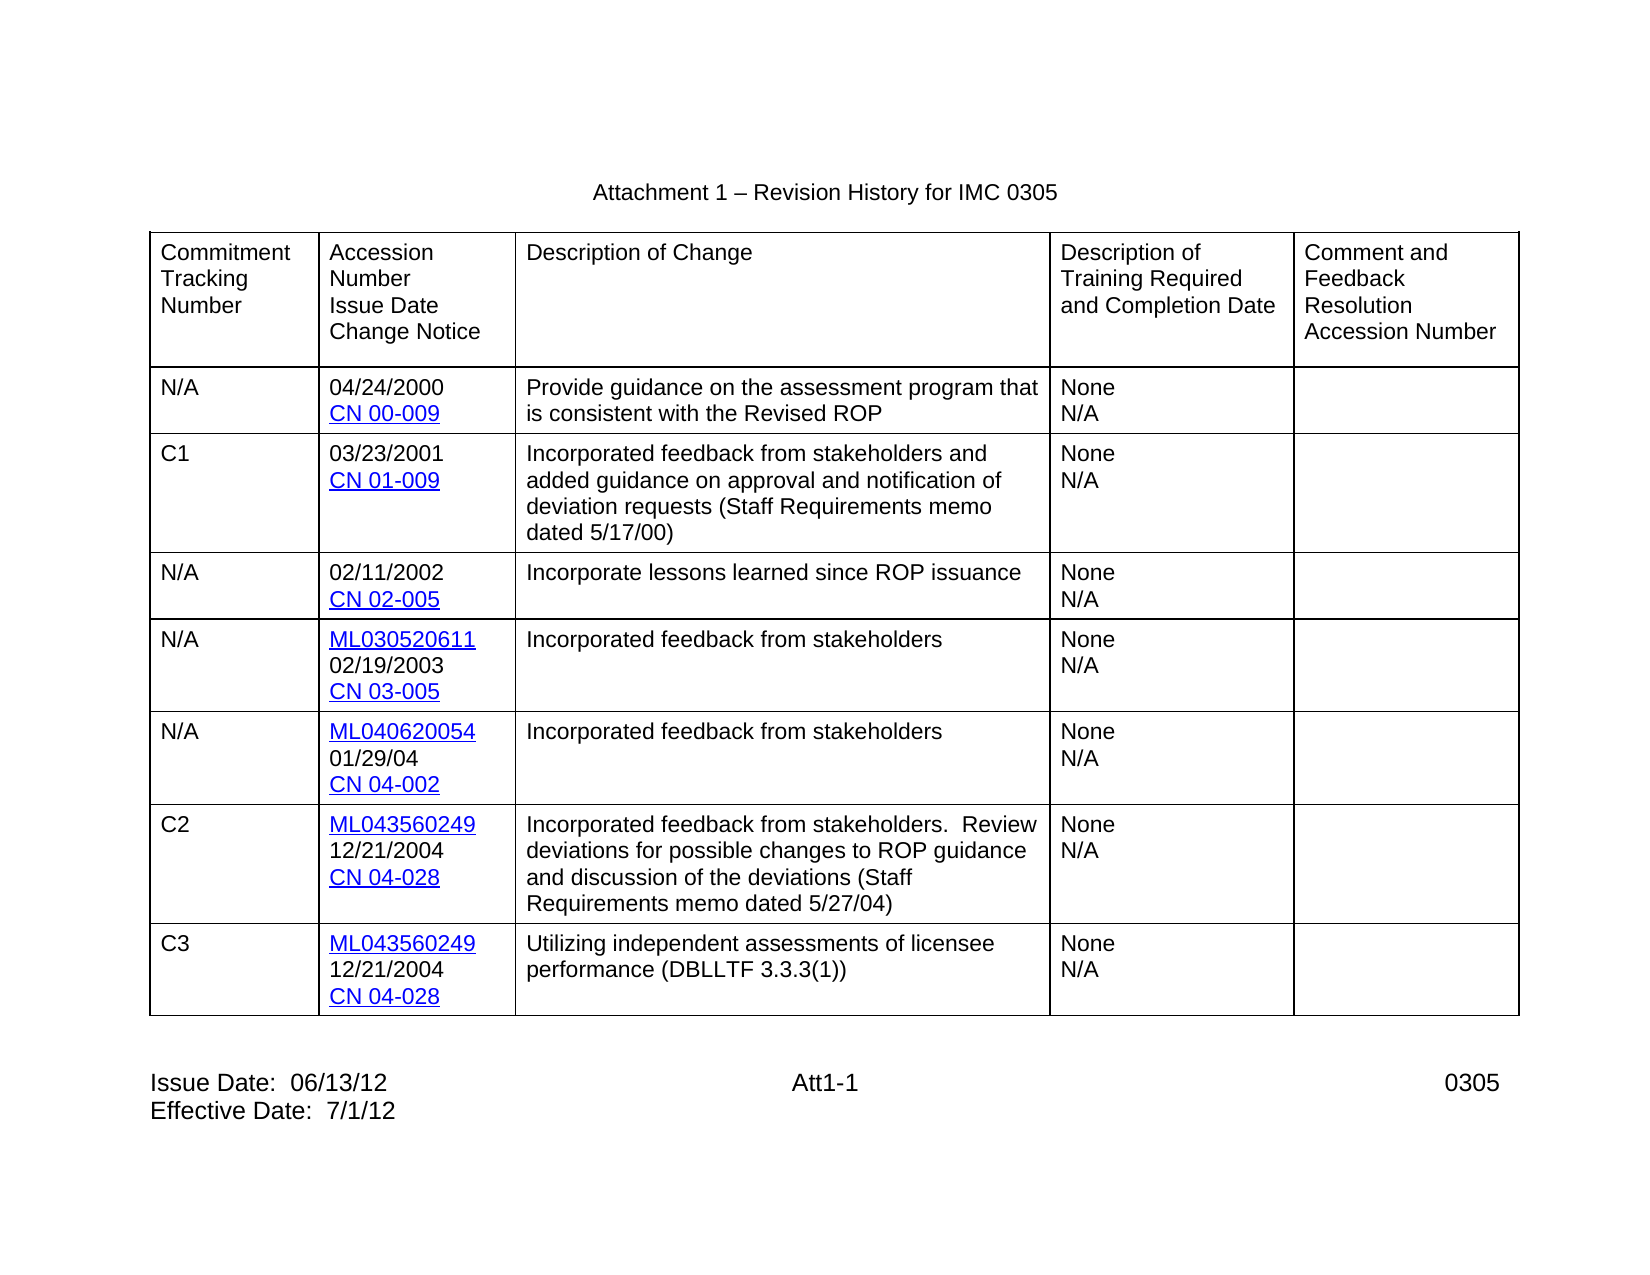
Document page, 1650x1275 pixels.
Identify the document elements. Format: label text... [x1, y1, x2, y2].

table_cell Provide guidance on the assessment program that is consistent with the Revised ROP [516, 368, 1049, 433]
table_cell [1295, 620, 1518, 711]
table_cell C2 [151, 805, 318, 922]
table_cell Incorporated feedback from stakeholders [516, 712, 1049, 803]
table_cell Incorporate lessons learned since ROP issuance [516, 553, 1049, 618]
table_cell ML030520611 02/19/2003 CN 03-005 [320, 620, 515, 711]
table_cell None N/A [1051, 924, 1293, 1015]
table_cell [1295, 434, 1518, 552]
table_cell None N/A [1051, 368, 1293, 433]
table_cell ML043560249 12/21/2004 CN 04-028 [320, 924, 515, 1015]
table_cell None N/A [1051, 805, 1293, 922]
table_cell [1295, 805, 1518, 922]
table_cell None N/A [1051, 712, 1293, 803]
table_cell [1295, 368, 1518, 433]
table_cell ML040620054 01/29/04 CN 04-002 [320, 712, 515, 803]
table_cell None N/A [1051, 434, 1293, 552]
table_header Description of Training Required and Completion Date [1051, 233, 1293, 366]
table_cell N/A [151, 553, 318, 618]
table_header Comment and Feedback Resolution Accession Number [1295, 233, 1518, 366]
table_cell [1295, 712, 1518, 803]
table_cell None N/A [1051, 553, 1293, 618]
table_header Commitment Tracking Number [151, 233, 318, 366]
table_cell N/A [151, 368, 318, 433]
table_cell 02/11/2002 CN 02-005 [320, 553, 515, 618]
table_cell Incorporated feedback from stakeholders [516, 620, 1049, 711]
table_header Accession Number Issue Date Change Notice [320, 233, 515, 366]
table_cell None N/A [1051, 620, 1293, 711]
table_cell 03/23/2001 CN 01-009 [320, 434, 515, 552]
table_cell C3 [151, 924, 318, 1015]
table_cell [1295, 553, 1518, 618]
table_cell ML043560249 12/21/2004 CN 04-028 [320, 805, 515, 922]
table_cell N/A [151, 620, 318, 711]
table_cell 04/24/2000 CN 00-009 [320, 368, 515, 433]
table_header Description of Change [516, 233, 1049, 366]
text Attachment 1 – Revision History for IMC 0305 [150, 179, 1500, 205]
table_cell C1 [151, 434, 318, 552]
table_cell Incorporated feedback from stakeholders. Review deviations for possible changes to ROP guidance and discussion of the deviations (Staff Requirements memo dated 5/27/04) [516, 805, 1049, 922]
table_cell Utilizing independent assessments of licensee performance (DBLLTF 3.3.3(1)) [516, 924, 1049, 1015]
table_cell Incorporated feedback from stakeholders and added guidance on approval and notification of deviation requests (Staff Requirements memo dated 5/17/00) [516, 434, 1049, 552]
table_cell [1295, 924, 1518, 1015]
table_cell N/A [151, 712, 318, 803]
